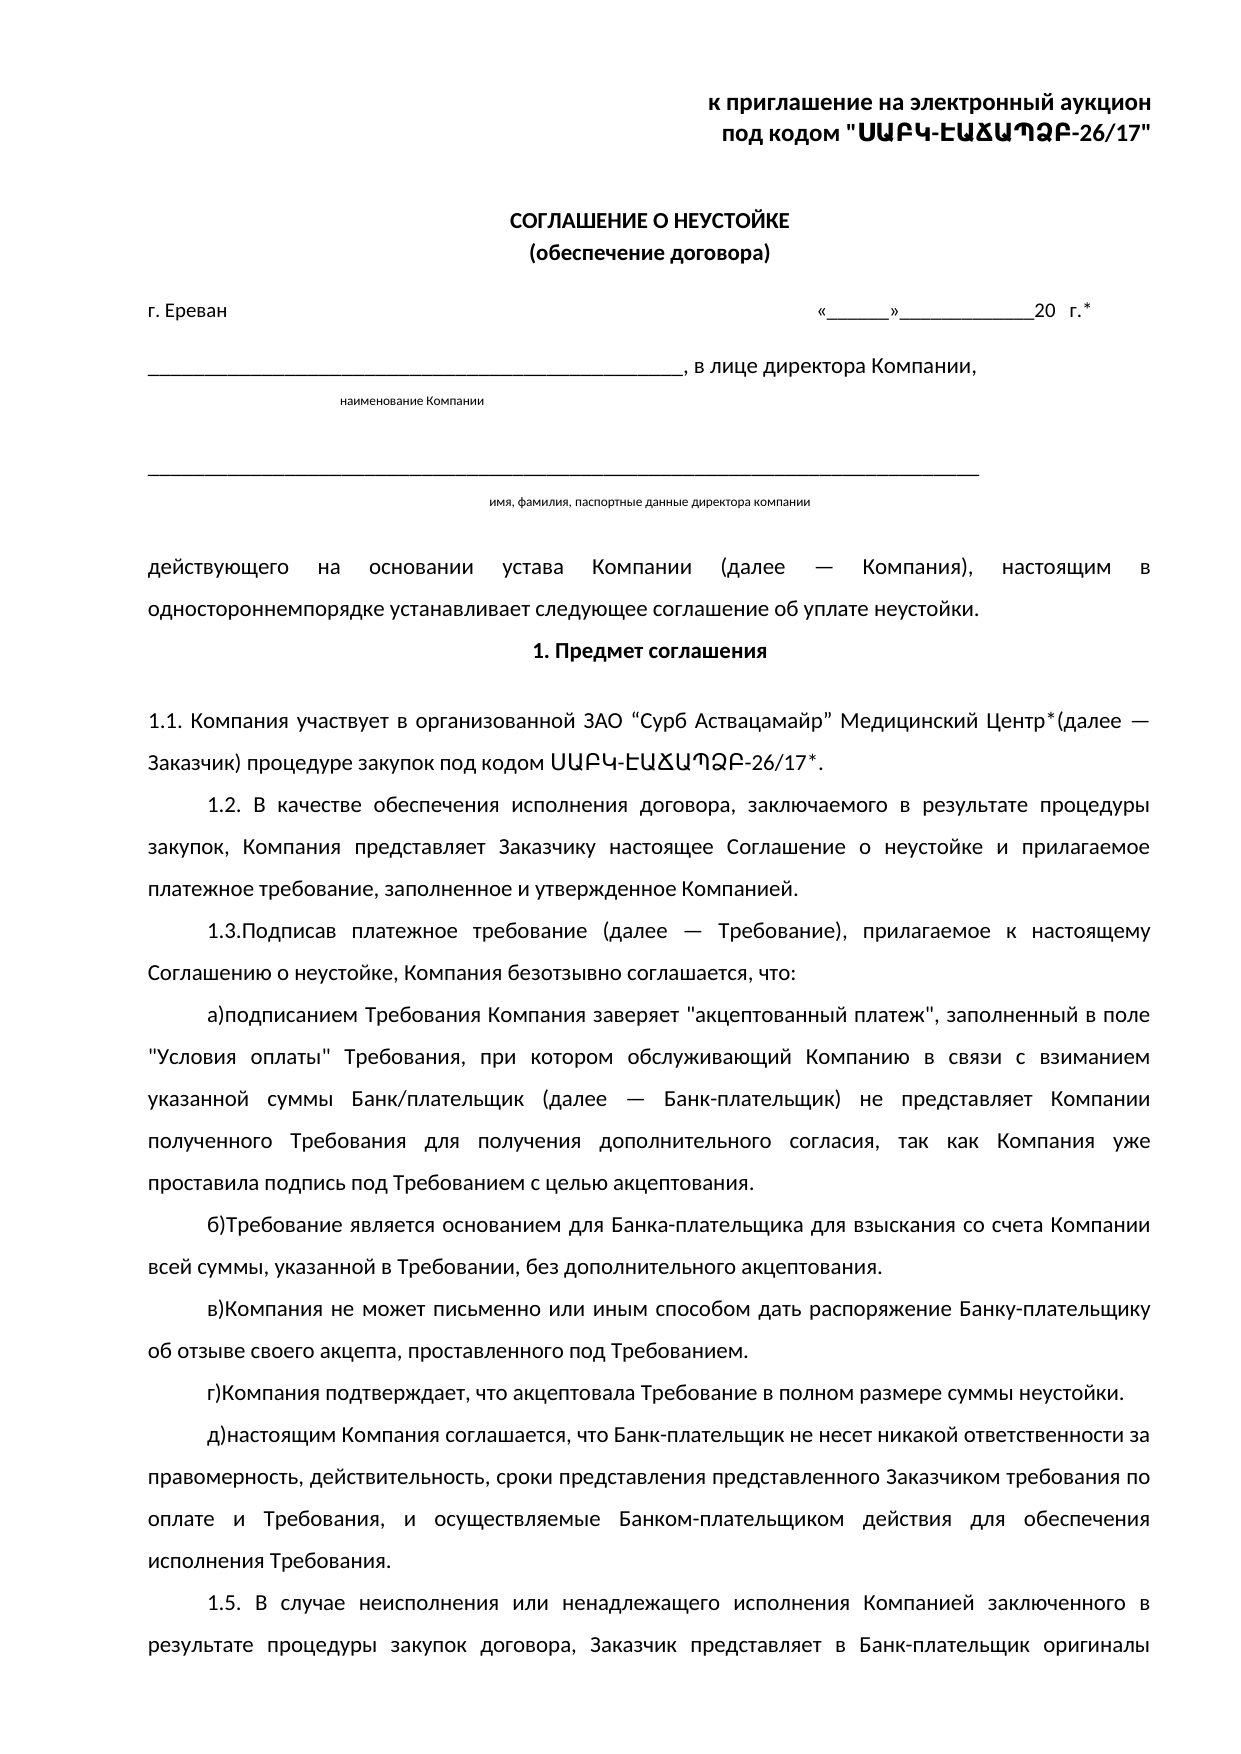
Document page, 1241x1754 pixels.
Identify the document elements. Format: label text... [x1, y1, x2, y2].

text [148, 1588, 1152, 1658]
text к приглашение на электронный аукцион [177, 86, 1152, 117]
text д)настоящим Компания соглашается, что Банк-плательщик не несет никакой ответственности за правомерность, действительность, сроки представления представленного Заказчиком требования по оплате и Требования, и осуществляемые Банком-плательщиком действия для обеспечения исполнения Требования. [148, 1420, 1152, 1574]
text (обеспечение договора) [148, 238, 1152, 266]
text г)Компания подтверждает, что акцептовала Требование в полном размере суммы неустойки. [148, 1378, 1152, 1406]
text действующего на основании устава Компании (далее — Компания), настоящим в одностороннемпорядке устанавливает следующее соглашение об уплате неустойки. [148, 552, 1152, 622]
text 1.2. В качестве обеспечения исполнения договора, заключаемого в результате процедуры закупок, Компания представляет Заказчику настоящее Соглашение о неустойке и прилагаемое платежное требование, заполненное и утвержденное Компанией. [148, 790, 1152, 902]
text в)Компания не может письменно или иным способом дать распоряжение Банку-плательщику об отзыве своего акцепта, проставленного под Требованием. [148, 1294, 1152, 1364]
text под кодом "ՍԱԲԿ-ԷԱՃԱՊՁԲ-26/17" [148, 117, 1152, 147]
text _________________________________________________________________________ [148, 452, 1152, 480]
text СОГЛАШЕНИЕ О НЕУСТОЙКЕ [148, 206, 1152, 234]
text _______________________________________________, в лице директора Компании, [148, 351, 1152, 379]
text имя, фамилия, паспортные данные директора компании [148, 494, 1152, 522]
text а)подписанием Требования Компания заверяет "акцептованный платеж", заполненный в поле "Условия оплаты" Требования, при котором обслуживающий Компанию в связи с взиманием указанной суммы Банк/плательщик (далее — Банк-плательщик) не представляет Компании полученного Требования для получения дополнительного согласия, так как Компания уже проставила подпись под Требованием с целью акцептования. [148, 1000, 1152, 1196]
table_header г. Ереван [136, 297, 635, 351]
text 1.3.Подписав платежное требование (далее — Требование), прилагаемое к настоящему Соглашению о неустойке, Компания безотзывно соглашается, что: [148, 916, 1152, 986]
text 1.1. Компания участвует в организованной ЗАО “Сурб Аствацамайр” Медицинский Центр*(далее — Заказчик) процедуре закупок под кодом ՍԱԲԿ-ԷԱՃԱՊՁԲ-26/17*. [148, 706, 1152, 776]
text 1. Предмет соглашения [148, 636, 1152, 664]
text наименование Компании [340, 393, 1152, 421]
text б)Требование является основанием для Банка-плательщика для взыскания со счета Компании всей суммы, указанной в Требовании, без дополнительного акцептования. [148, 1210, 1152, 1280]
table_header «______»_____________20 г.* [635, 297, 1104, 351]
